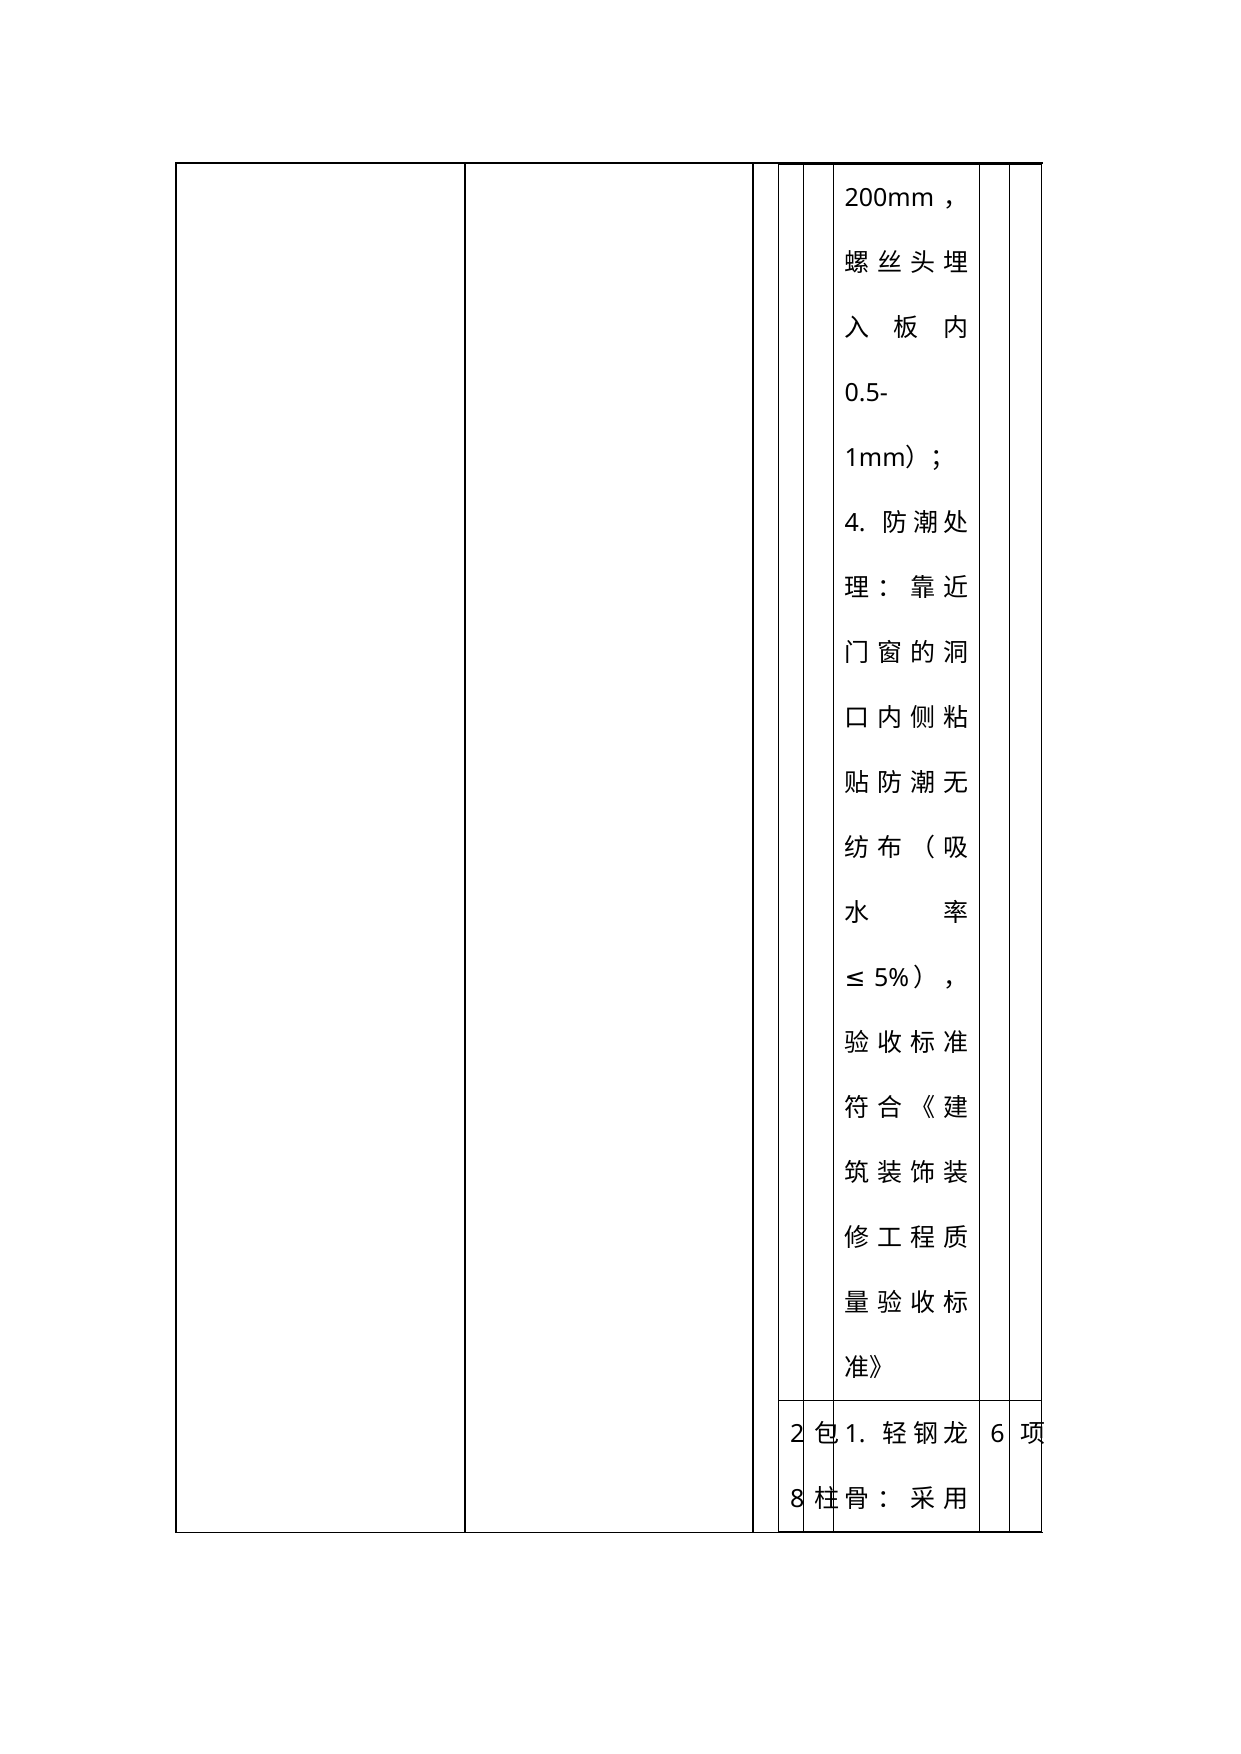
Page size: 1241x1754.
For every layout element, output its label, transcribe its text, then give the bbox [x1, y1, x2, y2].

table_cell [1010, 1401, 1041, 1531]
table_cell [779, 1401, 803, 1531]
table_cell [834, 1401, 979, 1531]
table_cell [1010, 165, 1041, 1400]
table_cell [980, 165, 1009, 1400]
table_cell [779, 165, 803, 1400]
table_cell ★ [466, 164, 752, 1532]
table_cell 1 [177, 164, 464, 1532]
table_cell [980, 1401, 1009, 1531]
table_cell [804, 1401, 833, 1531]
table_cell [754, 164, 778, 1532]
table_cell [834, 165, 979, 1400]
table_cell [804, 165, 833, 1400]
